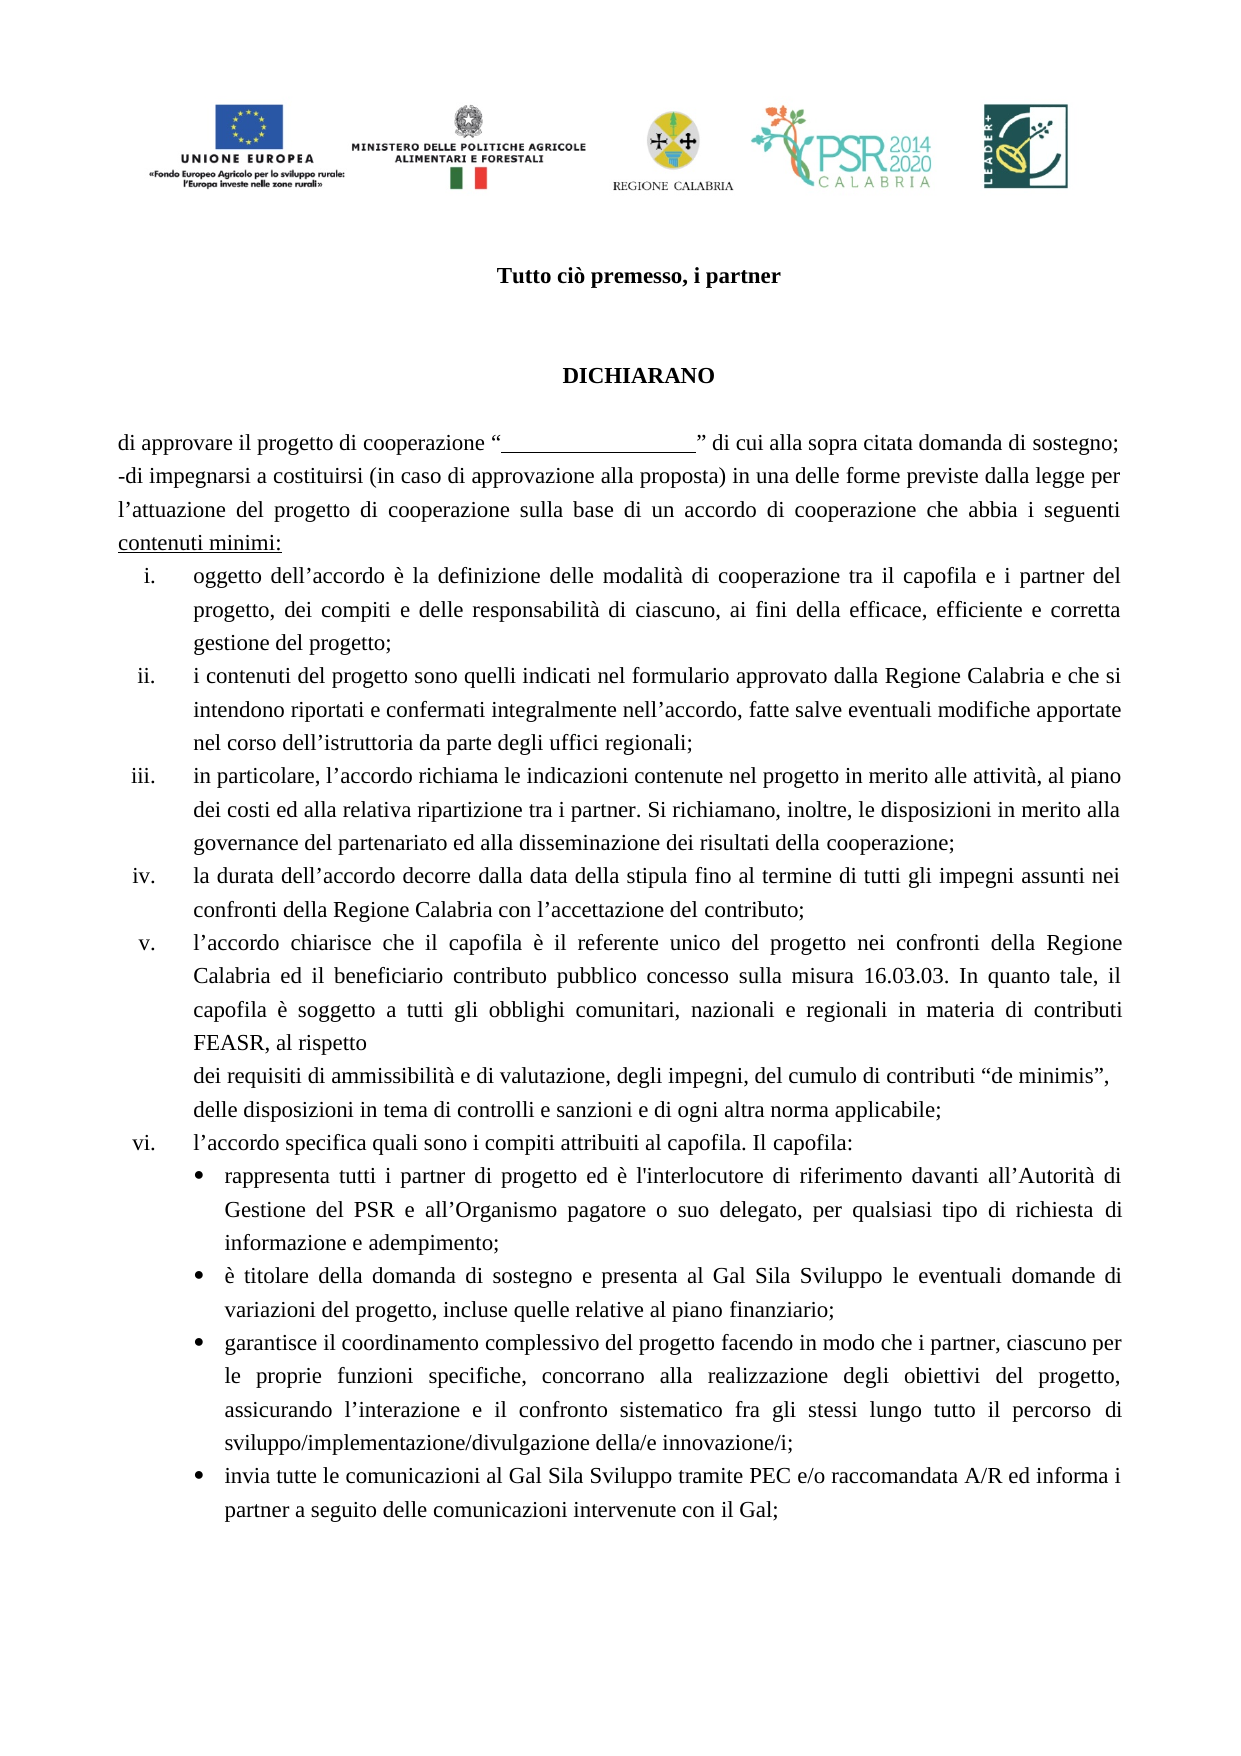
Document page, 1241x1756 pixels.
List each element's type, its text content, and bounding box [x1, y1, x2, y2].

list oggetto dell’accordo è la definizione delle modalità di cooperazione tra il capofila e i partner del progetto, dei compiti e delle responsabilità di ciascuno, ai fini della efficace, efficiente e corretta gestione del progetto; [143, 557, 1123, 657]
list in particolare, l’accordo richiama le indicazioni contenute nel progetto in merito alle attività, al piano dei costi ed alla relativa ripartizione tra i partner. Si richiamano, inoltre, le disposizioni in merito alla governance del partenariato ed alla disseminazione dei risultati della cooperazione; [131, 757, 1123, 857]
list l’accordo chiarisce che il capofila è il referente unico del progetto nei confronti della Regione Calabria ed il beneficiario contributo pubblico concesso sulla misura 16.03.03. In quanto tale, il capofila è soggetto a tutti gli obblighi comunitari, nazionali e regionali in materia di contributi FEASR, al rispetto [138, 924, 1123, 1057]
text di approvare il progetto di cooperazione “ ” di cui alla sopra citata domanda di sostegno; [106, 424, 1138, 457]
list i contenuti del progetto sono quelli indicati nel formulario approvato dalla Regione Calabria e che si intendono riportati e confermati integralmente nell’accordo, fatte salve eventuali modifiche apportate nel corso dell’istruttoria da parte degli uffici regionali; [137, 657, 1123, 757]
list invia tutte le comunicazioni al Gal Sila Sviluppo tramite PEC e/o raccomandata A/R ed informa i partner a seguito delle comunicazioni intervenute con il Gal; [195, 1457, 1122, 1524]
list è titolare della domanda di sostegno e presenta al Gal Sila Sviluppo le eventuali domande di variazioni del progetto, incluse quelle relative al piano finanziario; [195, 1257, 1122, 1324]
text -di impegnarsi a costituirsi (in caso di approvazione alla proposta) in una delle forme previste dalla legge per l’attuazione del progetto di cooperazione sulla base di un accordo di cooperazione che abbia i seguenti contenuti minimi: [118, 457, 1123, 557]
list l’accordo specifica quali sono i compiti attribuiti al capofila. Il capofila: [132, 1124, 1138, 1157]
picture [106, 75, 1111, 224]
list la durata dell’accordo decorre dalla data della stipula fino al termine di tutti gli impegni assunti nei confronti della Regione Calabria con l’accettazione del contributo; [132, 857, 1123, 924]
list rappresenta tutti i partner di progetto ed è l'interlocutore di riferimento davanti all’Autorità di Gestione del PSR e all’Organismo pagatore o suo delegato, per qualsiasi tipo di richiesta di informazione e adempimento; [195, 1157, 1122, 1257]
text Tutto ciò premesso, i partner [320, 257, 958, 290]
text DICHIARANO [320, 357, 957, 390]
list garantisce il coordinamento complessivo del progetto facendo in modo che i partner, ciascuno per le proprie funzioni specifiche, concorrano alla realizzazione degli obiettivi del progetto, assicurando l’interazione e il confronto sistematico fra gli stessi lungo tutto il percorso di sviluppo/implementazione/divulgazione della/e innovazione/i; [195, 1324, 1122, 1457]
text dei requisiti di ammissibilità e di valutazione, degli impegni, del cumulo di contributi “de minimis”, delle disposizioni in tema di controlli e sanzioni e di ogni altra norma applicabile; [193, 1057, 1138, 1124]
